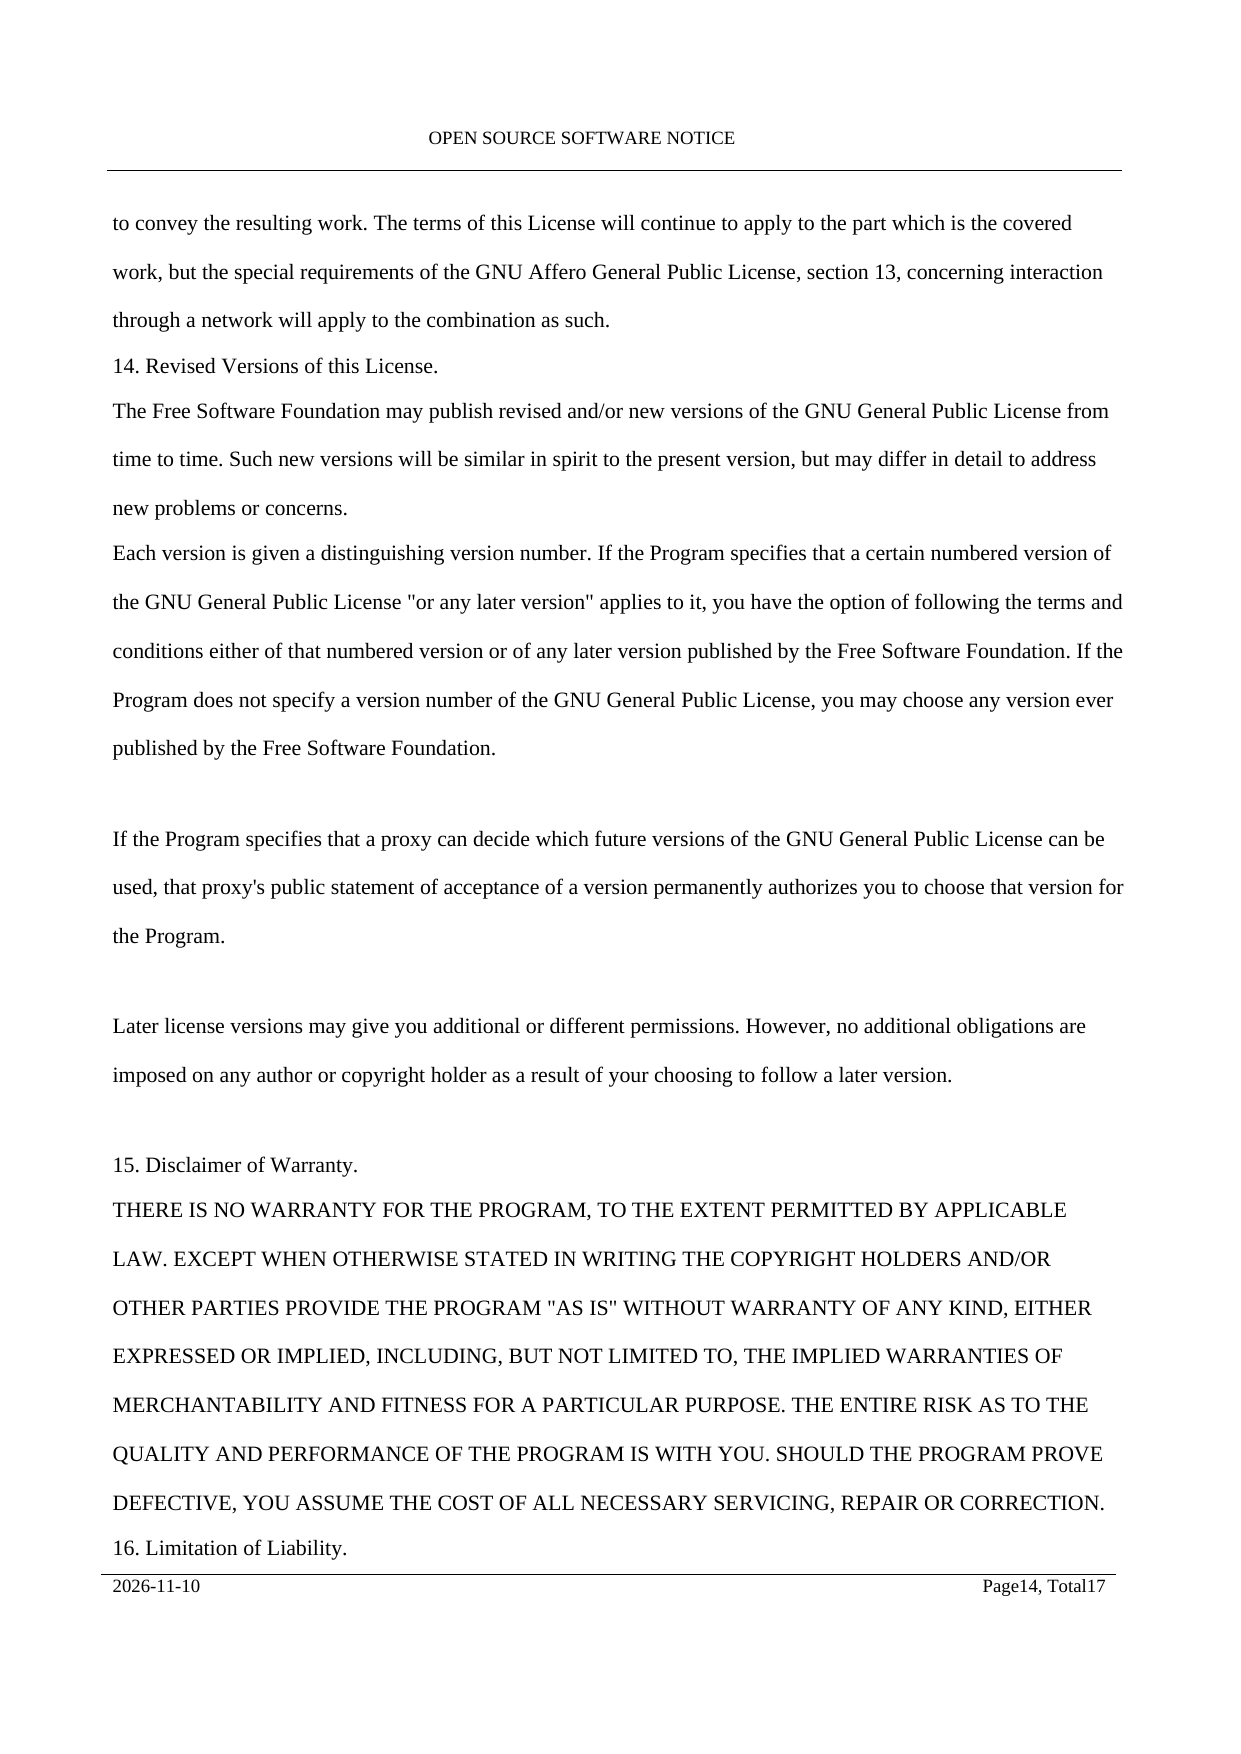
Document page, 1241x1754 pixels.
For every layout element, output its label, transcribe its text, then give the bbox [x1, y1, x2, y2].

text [112, 206, 1128, 336]
text The Free Software Foundation may publish revised and/or new versions of the GNU General Public License from time to time. Such new versions will be similar in spirit to the present version, but may differ in detail to address new problems or concerns. [112, 394, 1128, 524]
text 14. Revised Versions of this License. [112, 349, 1128, 381]
text THERE IS NO WARRANTY FOR THE PROGRAM, TO THE EXTENT PERMITTED BY APPLICABLE LAW. EXCEPT WHEN OTHERWISE STATED IN WRITING THE COPYRIGHT HOLDERS AND/OR OTHER PARTIES PROVIDE THE PROGRAM "AS IS" WITHOUT WARRANTY OF ANY KIND, EITHER EXPRESSED OR IMPLIED, INCLUDING, BUT NOT LIMITED TO, THE IMPLIED WARRANTIES OF MERCHANTABILITY AND FITNESS FOR A PARTICULAR PURPOSE. THE ENTIRE RISK AS TO THE QUALITY AND PERFORMANCE OF THE PROGRAM IS WITH YOU. SHOULD THE PROGRAM PROVE DEFECTIVE, YOU ASSUME THE COST OF ALL NECESSARY SERVICING, REPAIR OR CORRECTION. [112, 1194, 1128, 1519]
text Later license versions may give you additional or different permissions. However, no additional obligations are imposed on any author or copyright holder as a result of your choosing to follow a later version. [112, 1009, 1128, 1091]
text Each version is given a distinguishing version number. If the Program specifies that a certain numbered version of the GNU General Public License "or any later version" applies to it, you have the option of following the terms and conditions either of that numbered version or of any later version published by the Free Software Foundation. If the Program does not specify a version number of the GNU General Public License, you may choose any version ever published by the Free Software Foundation. [112, 537, 1128, 764]
text 15. Disclaimer of Warranty. [112, 1148, 1128, 1181]
text 16. Limitation of Liability. [112, 1531, 1128, 1564]
text If the Program specifies that a proxy can decide which future versions of the GNU General Public License can be used, that proxy's public statement of acceptance of a version permanently authorizes you to choose that version for the Program. [112, 822, 1128, 952]
